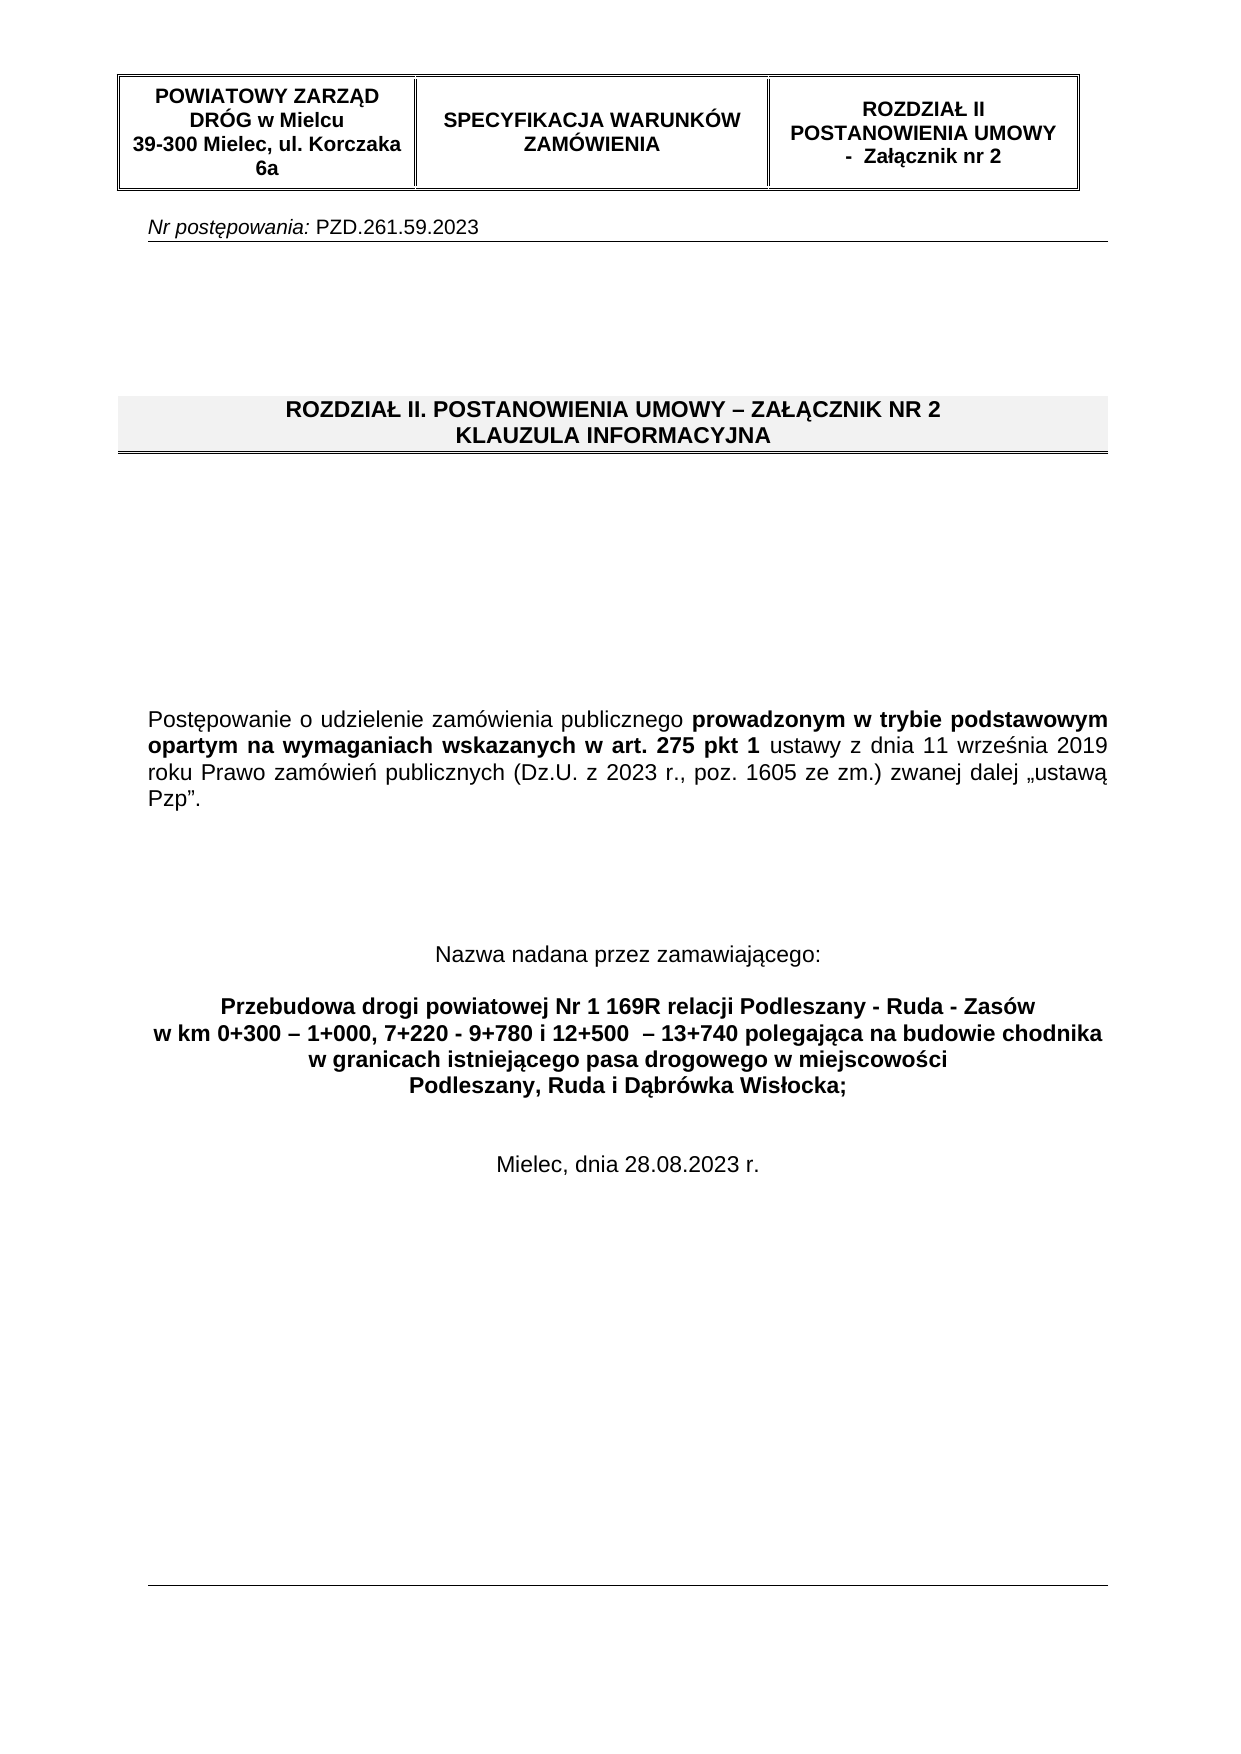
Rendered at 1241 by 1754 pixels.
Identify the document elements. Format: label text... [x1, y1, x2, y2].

text w km 0+300 – 1+000, 7+220 - 9+780 i 12+500 – 13+740 polegająca na budowie chodnika w granicach istniejącego pasa drogowego w miejscowości [148, 1019, 1108, 1072]
text Nazwa nadana przez zamawiającego: [148, 941, 1108, 967]
text Podleszany, Ruda i Dąbrówka Wisłocka; [148, 1072, 1108, 1099]
text Postępowanie o udzielenie zamówienia publicznego prowadzonym w trybie podstawowym opartym na wymaganiach wskazanych w art. 275 pkt 1 ustawy z dnia 11 września 2019 roku Prawo zamówień publicznych (Dz.U. z 2023 r., poz. 1605 ze zm.) zwanej dalej „ustawą Pzp”. [148, 706, 1108, 811]
text Przebudowa drogi powiatowej Nr 1 169R relacji Podleszany - Ruda - Zasów [148, 993, 1108, 1019]
text KLAUZULA INFORMACYJNA [118, 422, 1108, 451]
text Mielec, dnia 28.08.2023 r. [148, 1151, 1108, 1178]
text ROZDZIAŁ II. POSTANOWIENIA UMOWY – ZAŁĄCZNIK NR 2 [118, 396, 1108, 422]
